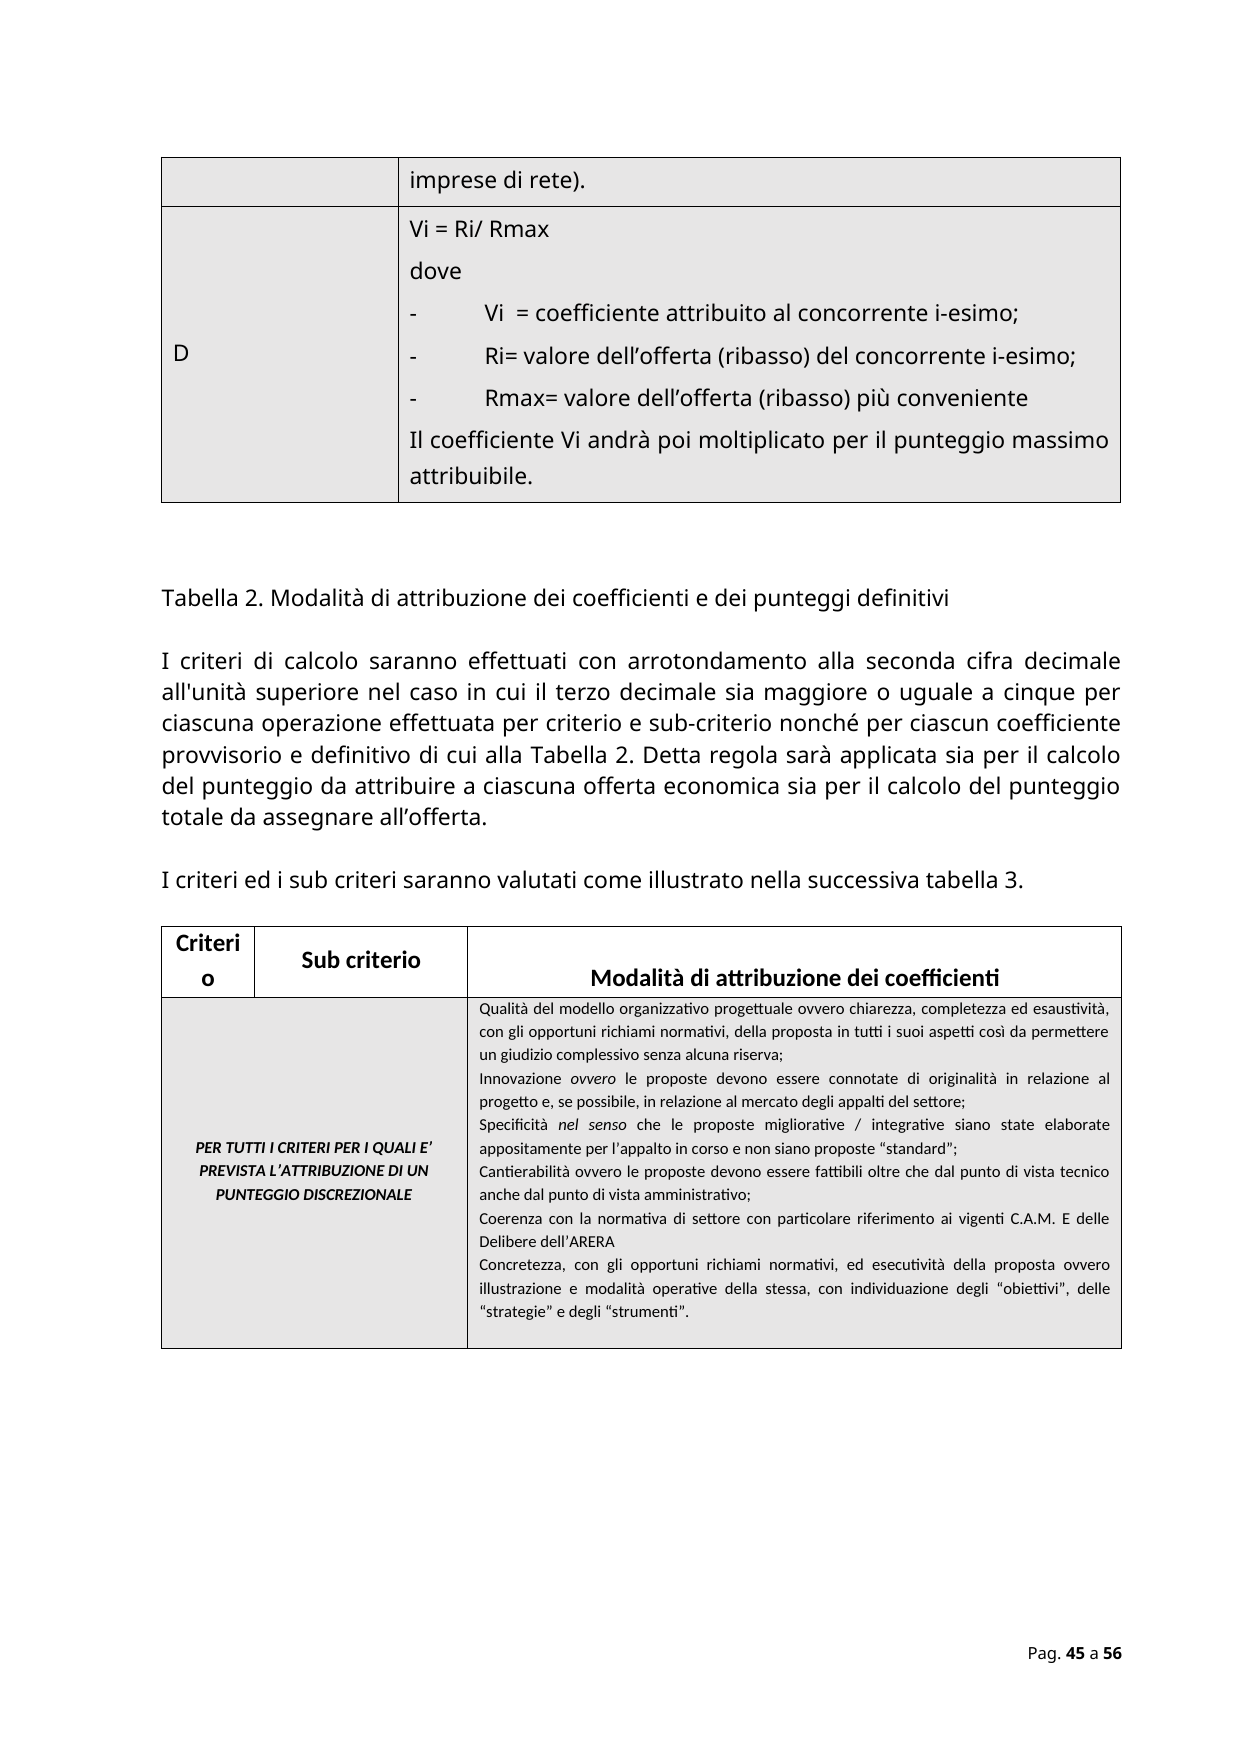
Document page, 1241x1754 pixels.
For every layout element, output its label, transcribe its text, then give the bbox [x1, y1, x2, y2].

table_cell Qualità del modello organizzativo progettuale ovvero chiarezza, completezza ed esaustività, con gli opportuni richiami normativi, della proposta in tutti i suoi aspetti così da permettere un giudizio complessivo senza alcuna riserva; Innovazione ovvero le proposte devono essere connotate di originalità in relazione al progetto e, se possibile, in relazione al mercato degli appalti del settore; Specificità nel senso che le proposte migliorative / integrative siano state elaborate appositamente per l’appalto in corso e non siano proposte “standard”; Cantierabilità ovvero le proposte devono essere fattibili oltre che dal punto di vista tecnico anche dal punto di vista amministrativo; Coerenza con la normativa di settore con particolare riferimento ai vigenti C.A.M. E delle Delibere dell’ARERA Concretezza, con gli opportuni richiami normativi, ed esecutività della proposta ovvero illustrazione e modalità operative della stessa, con individuazione degli “obiettivi”, delle “strategie” e degli “strumenti”. [468, 998, 1121, 1348]
table_cell Vi = Ri/ Rmax dove - Vi = coefficiente attribuito al concorrente i-esimo; - Ri= valore dell’offerta (ribasso) del concorrente i-esimo; - Rmax= valore dell’offerta (ribasso) più conveniente Il coefficiente Vi andrà poi moltiplicato per il punteggio massimo attribuibile. [399, 207, 1120, 502]
table_header Criterio [162, 927, 254, 997]
table_cell B.2 [162, 158, 398, 206]
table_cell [399, 158, 1120, 206]
table_cell PER TUTTI I CRITERI PER I QUALI E’ PREVISTA L’ATTRIBUZIONE DI UN PUNTEGGIO DISCREZIONALE [162, 998, 467, 1348]
table_header Sub criterio [255, 927, 467, 997]
text I criteri di calcolo saranno effettuati con arrotondamento alla seconda cifra decimale all'unità superiore nel caso in cui il terzo decimale sia maggiore o uguale a cinque per ciascuna operazione effettuata per criterio e sub-criterio nonché per ciascun coefficiente provvisorio e definitivo di cui alla Tabella 2. Detta regola sarà applicata sia per il calcolo del punteggio da attribuire a ciascuna offerta economica sia per il calcolo del punteggio totale da assegnare all’offerta. [161, 645, 1122, 832]
text I criteri ed i sub criteri saranno valutati come illustrato nella successiva tabella 3. [161, 864, 1122, 895]
text Tabella 2. Modalità di attribuzione dei coefficienti e dei punteggi definitivi [161, 582, 1122, 614]
table_cell D [162, 207, 398, 502]
table_header Modalità di attribuzione dei coefficienti [468, 927, 1121, 997]
